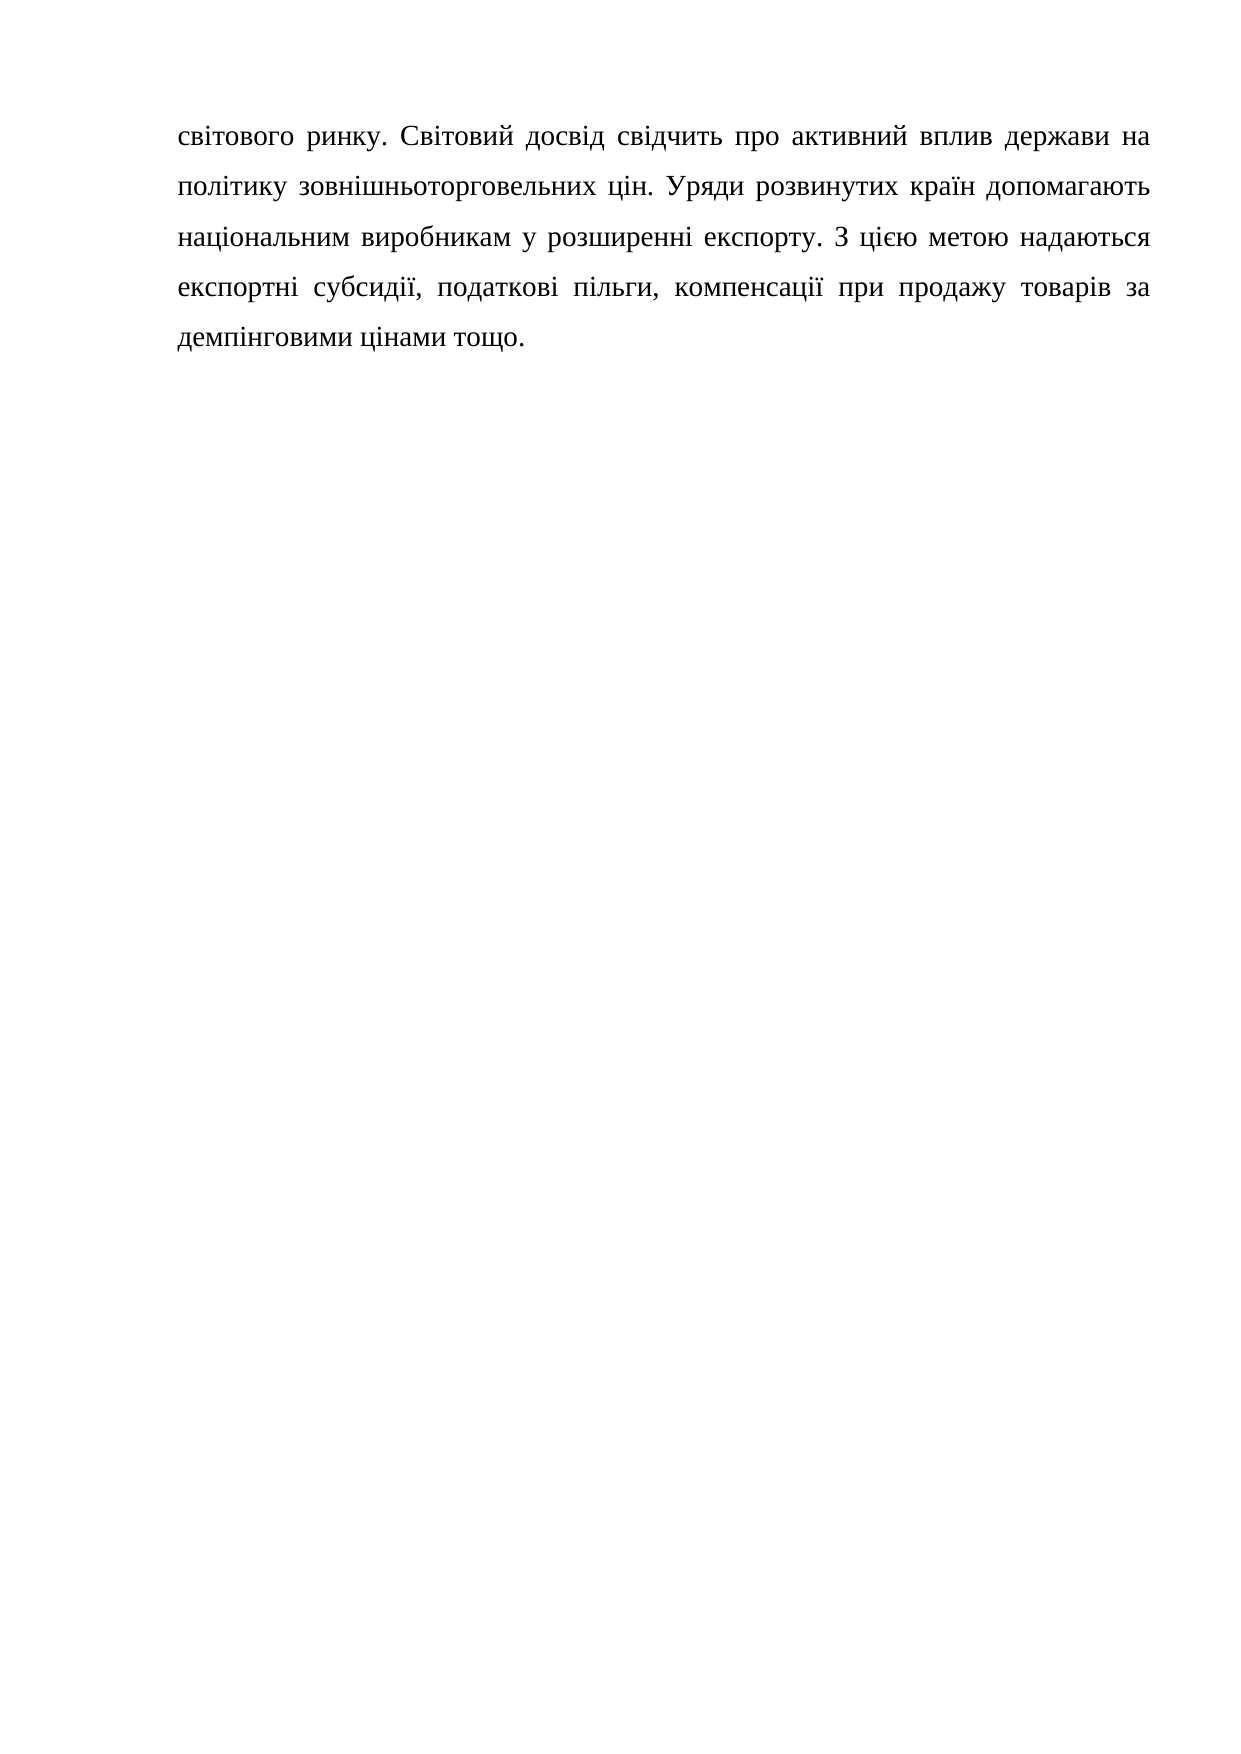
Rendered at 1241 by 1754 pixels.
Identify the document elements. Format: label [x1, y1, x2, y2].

text [177, 118, 1152, 353]
